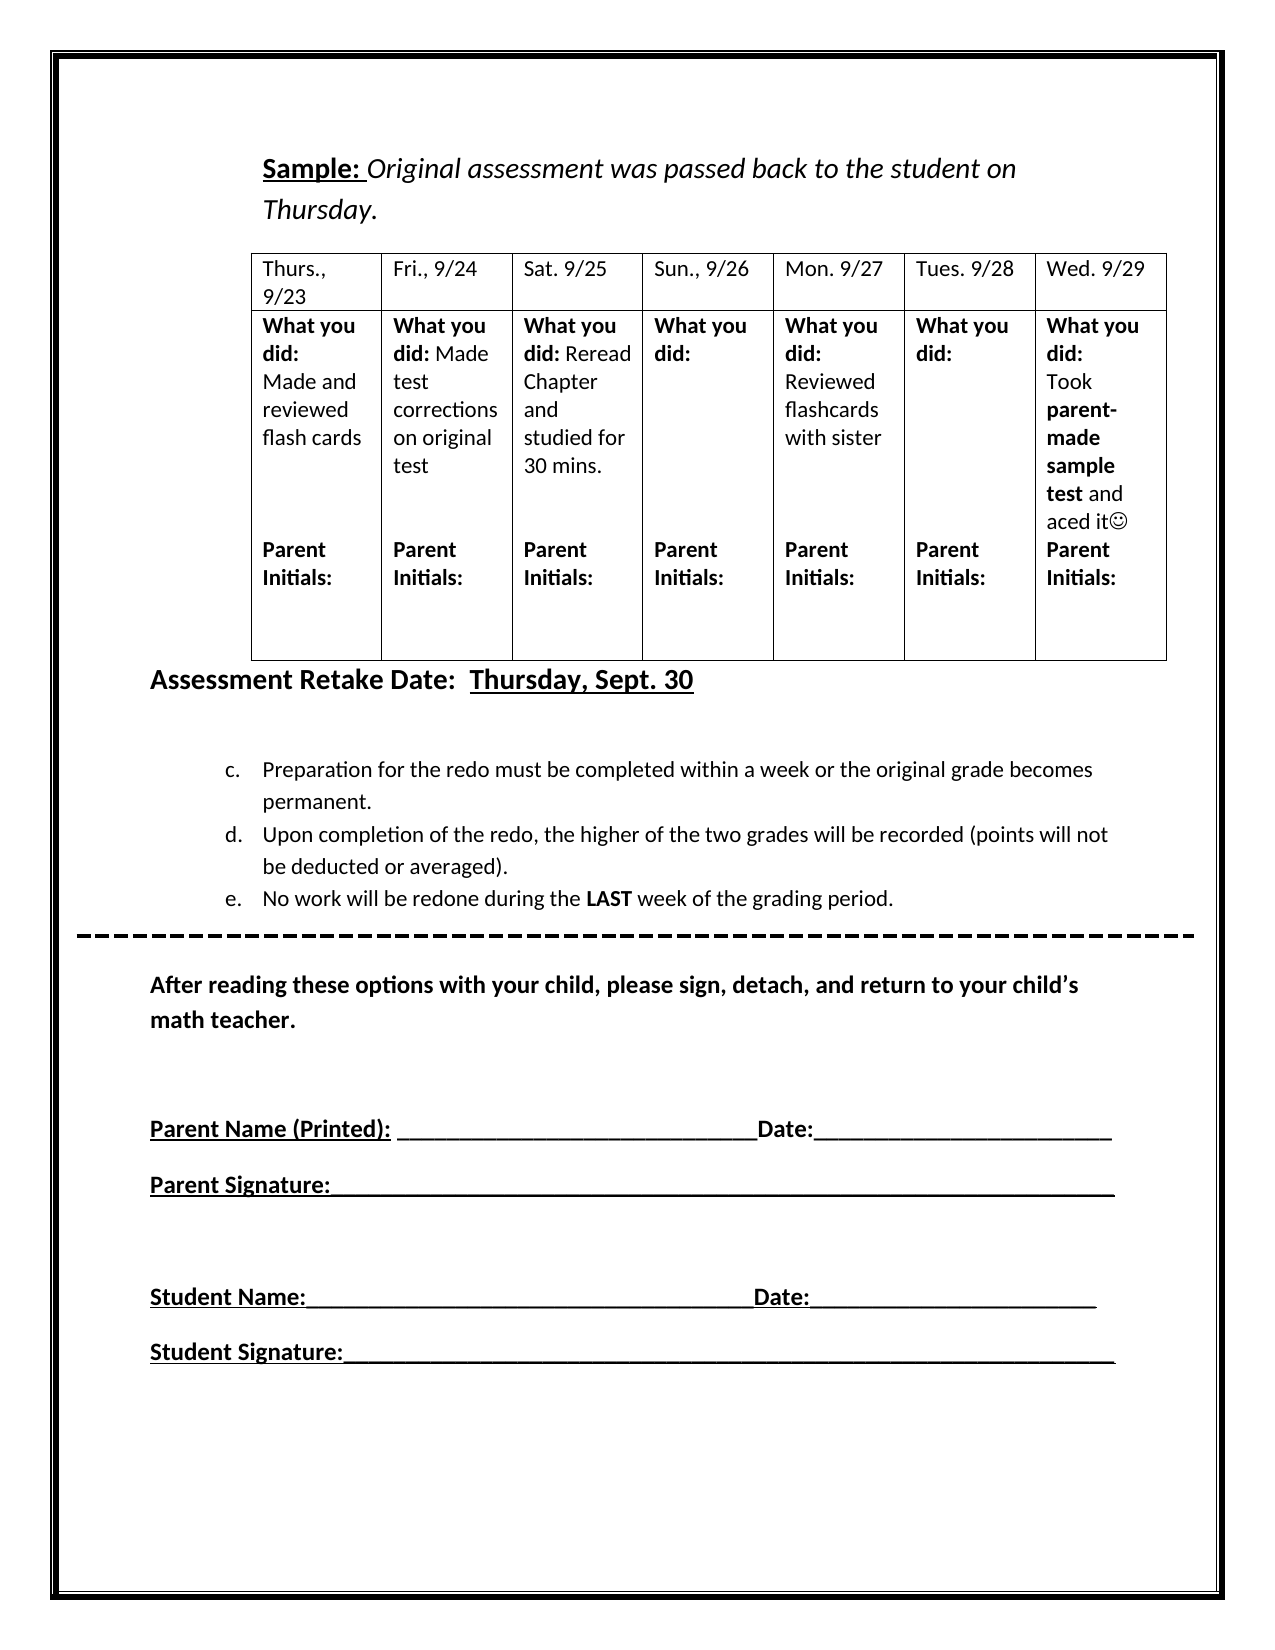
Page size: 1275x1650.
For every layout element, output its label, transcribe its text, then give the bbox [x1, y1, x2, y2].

text Student Name:____________________________________Date:_______________________ [150, 1281, 1125, 1311]
table_cell What you did: Made test corrections on original test Parent Initials: [382, 311, 512, 660]
text After reading these options with your child, please sign, detach, and return to your child’s math teacher. [150, 969, 1125, 1035]
list Preparation for the redo must be completed within a week or the original grade becomes permanent. [225, 755, 1125, 816]
table_header Wed. 9/29 [1036, 254, 1166, 310]
table_header Mon. 9/27 [774, 254, 904, 310]
text Assessment Retake Date: Thursday, Sept. 30 [150, 661, 1125, 697]
table_header Sat. 9/25 [513, 254, 642, 310]
table_cell What you did: Parent Initials: [905, 311, 1035, 660]
list Upon completion of the redo, the higher of the two grades will be recorded (points will not be deducted or averaged). [225, 820, 1125, 880]
text Student Signature:______________________________________________________________ [150, 1336, 1125, 1367]
table_cell What you did: Made and reviewed flash cards Parent Initials: [252, 311, 381, 660]
table_header Fri., 9/24 [382, 254, 512, 310]
table_cell What you did: Took parent-made sample test and aced it Parent Initials: [1036, 311, 1166, 660]
text Parent Signature:_______________________________________________________________ [150, 1169, 1125, 1199]
list No work will be redone during the LAST week of the grading period. [225, 884, 1125, 912]
table_cell What you did: Reviewed flashcards with sister Parent Initials: [774, 311, 904, 660]
list Sample: Original assessment was passed back to the student on Thursday. [262, 150, 1125, 227]
text Parent Name (Printed): _____________________________Date:________________________ [150, 1113, 1125, 1144]
table_header Thurs., 9/23 [252, 254, 381, 310]
table_header Sun., 9/26 [643, 254, 773, 310]
table_header Tues. 9/28 [905, 254, 1035, 310]
table_cell What you did: Reread Chapter and studied for 30 mins. Parent Initials: [513, 311, 642, 660]
table_cell What you did: Parent Initials: [643, 311, 773, 660]
